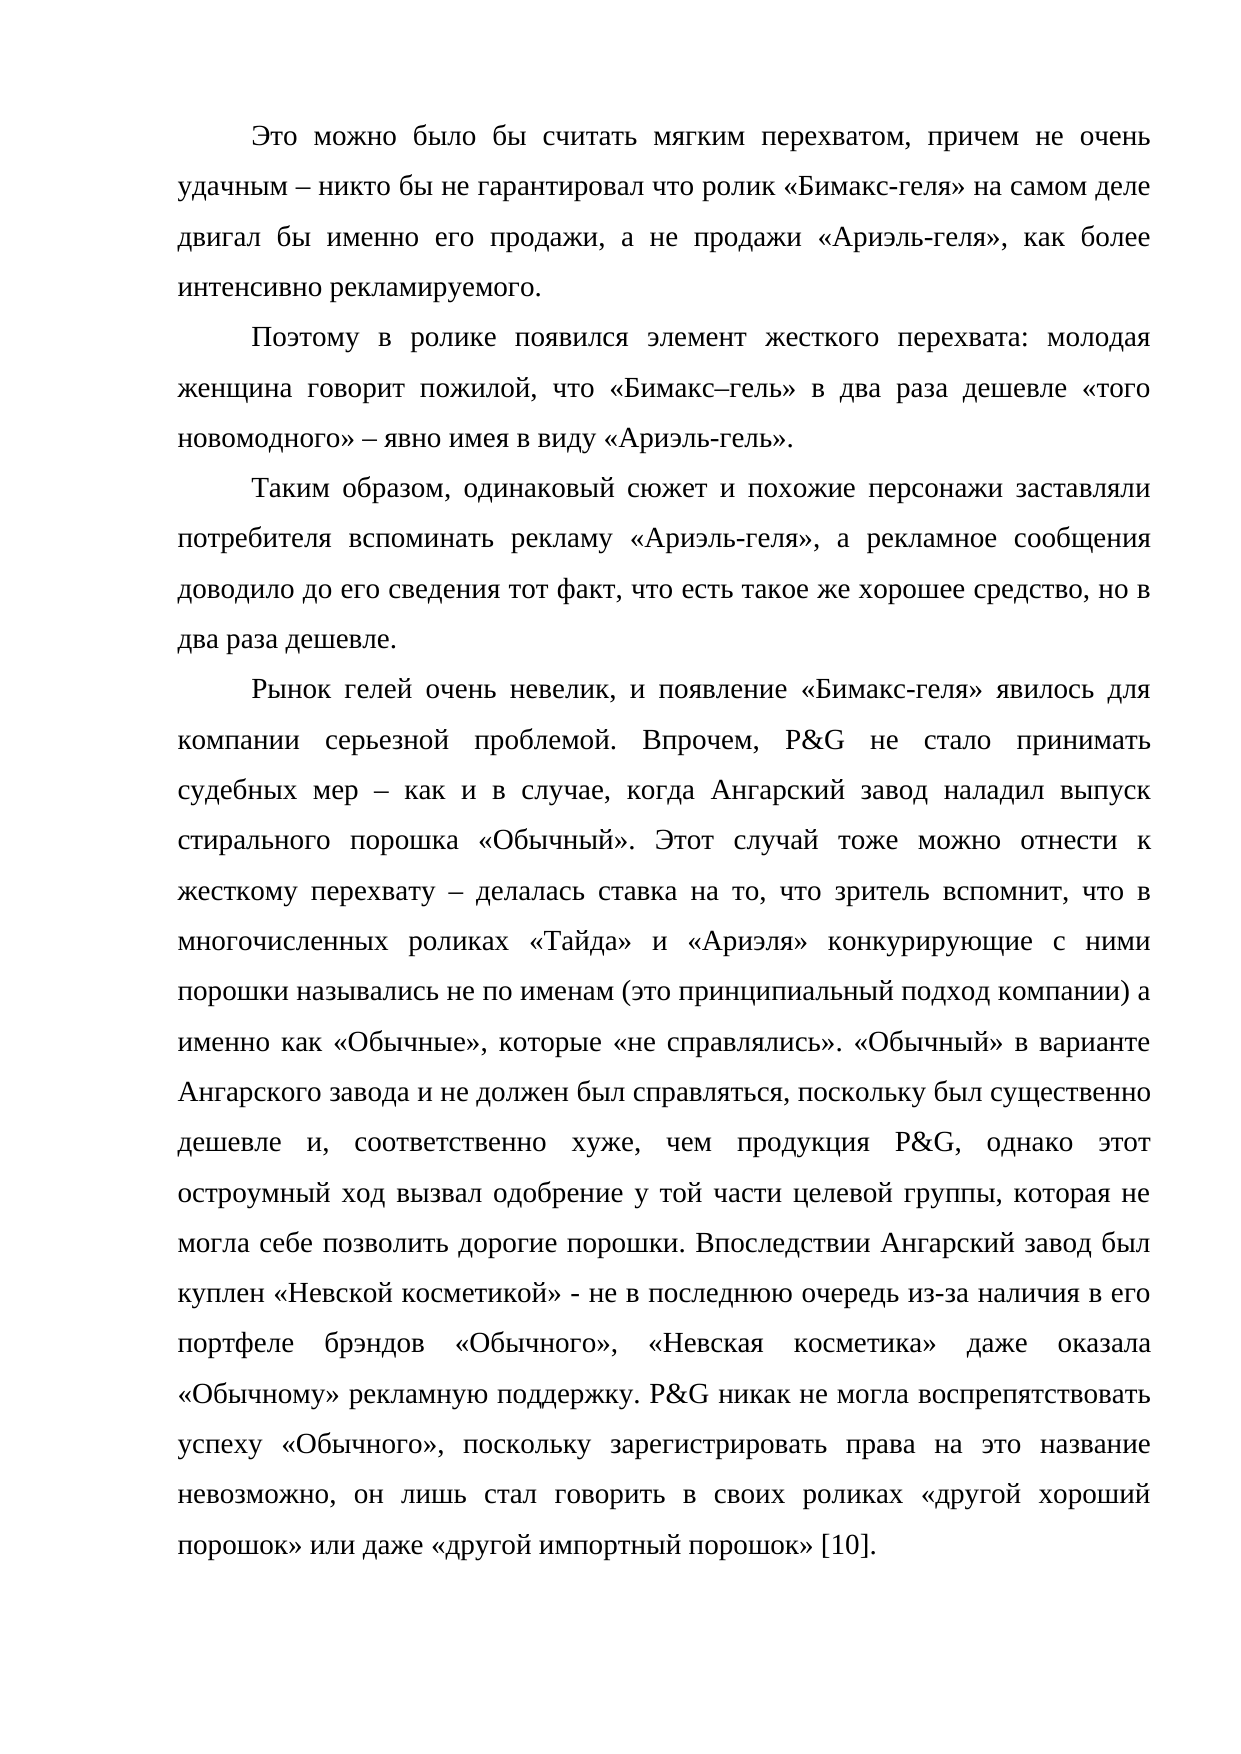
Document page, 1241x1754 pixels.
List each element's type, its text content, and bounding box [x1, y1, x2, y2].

text Таким образом, одинаковый сюжет и похожие персонажи заставляли потребителя вспоминать рекламу «Ариэль-геля», а рекламное сообщения доводило до его сведения тот факт, что есть такое же хорошее средство, но в два раза дешевле. [177, 470, 1152, 655]
text Рынок гелей очень невелик, и появление «Бимакс-геля» явилось для компании серьезной проблемой. Впрочем, P&G не стало принимать судебных мер – как и в случае, когда Ангарский завод наладил выпуск стирального порошка «Обычный». Этот случай тоже можно отнести к жесткому перехвату – делалась ставка на то, что зритель вспомнит, что в многочисленных роликах «Тайда» и «Ариэля» конкурирующие с ними порошки назывались не по именам (это принципиальный подход компании) а именно как «Обычные», которые «не справлялись». «Обычный» в варианте Ангарского завода и не должен был справляться, поскольку был существенно дешевле и, соответственно хуже, чем продукция P&G, однако этот остроумный ход вызвал одобрение у той части целевой группы, которая не могла себе позволить дорогие порошки. Впоследствии Ангарский завод был куплен «Невской косметикой» - не в последнюю очередь из-за наличия в его портфеле брэндов «Обычного», «Невская косметика» даже оказала «Обычному» рекламную поддержку. P&G никак не могла воспрепятствовать успеху «Обычного», поскольку зарегистрировать права на это название невозможно, он лишь стал говорить в своих роликах «другой хороший порошок» или даже «другой импортный порошок» [10]. [177, 672, 1152, 1560]
text Поэтому в ролике появился элемент жесткого перехвата: молодая женщина говорит пожилой, что «Бимакс–гель» в два раза дешевле «того новомодного» – явно имея в виду «Ариэль-гель». [177, 319, 1152, 453]
text Это можно было бы считать мягким перехватом, причем не очень удачным – никто бы не гарантировал что ролик «Бимакс-геля» на самом деле двигал бы именно его продажи, а не продажи «Ариэль-геля», как более интенсивно рекламируемого. [177, 118, 1152, 303]
